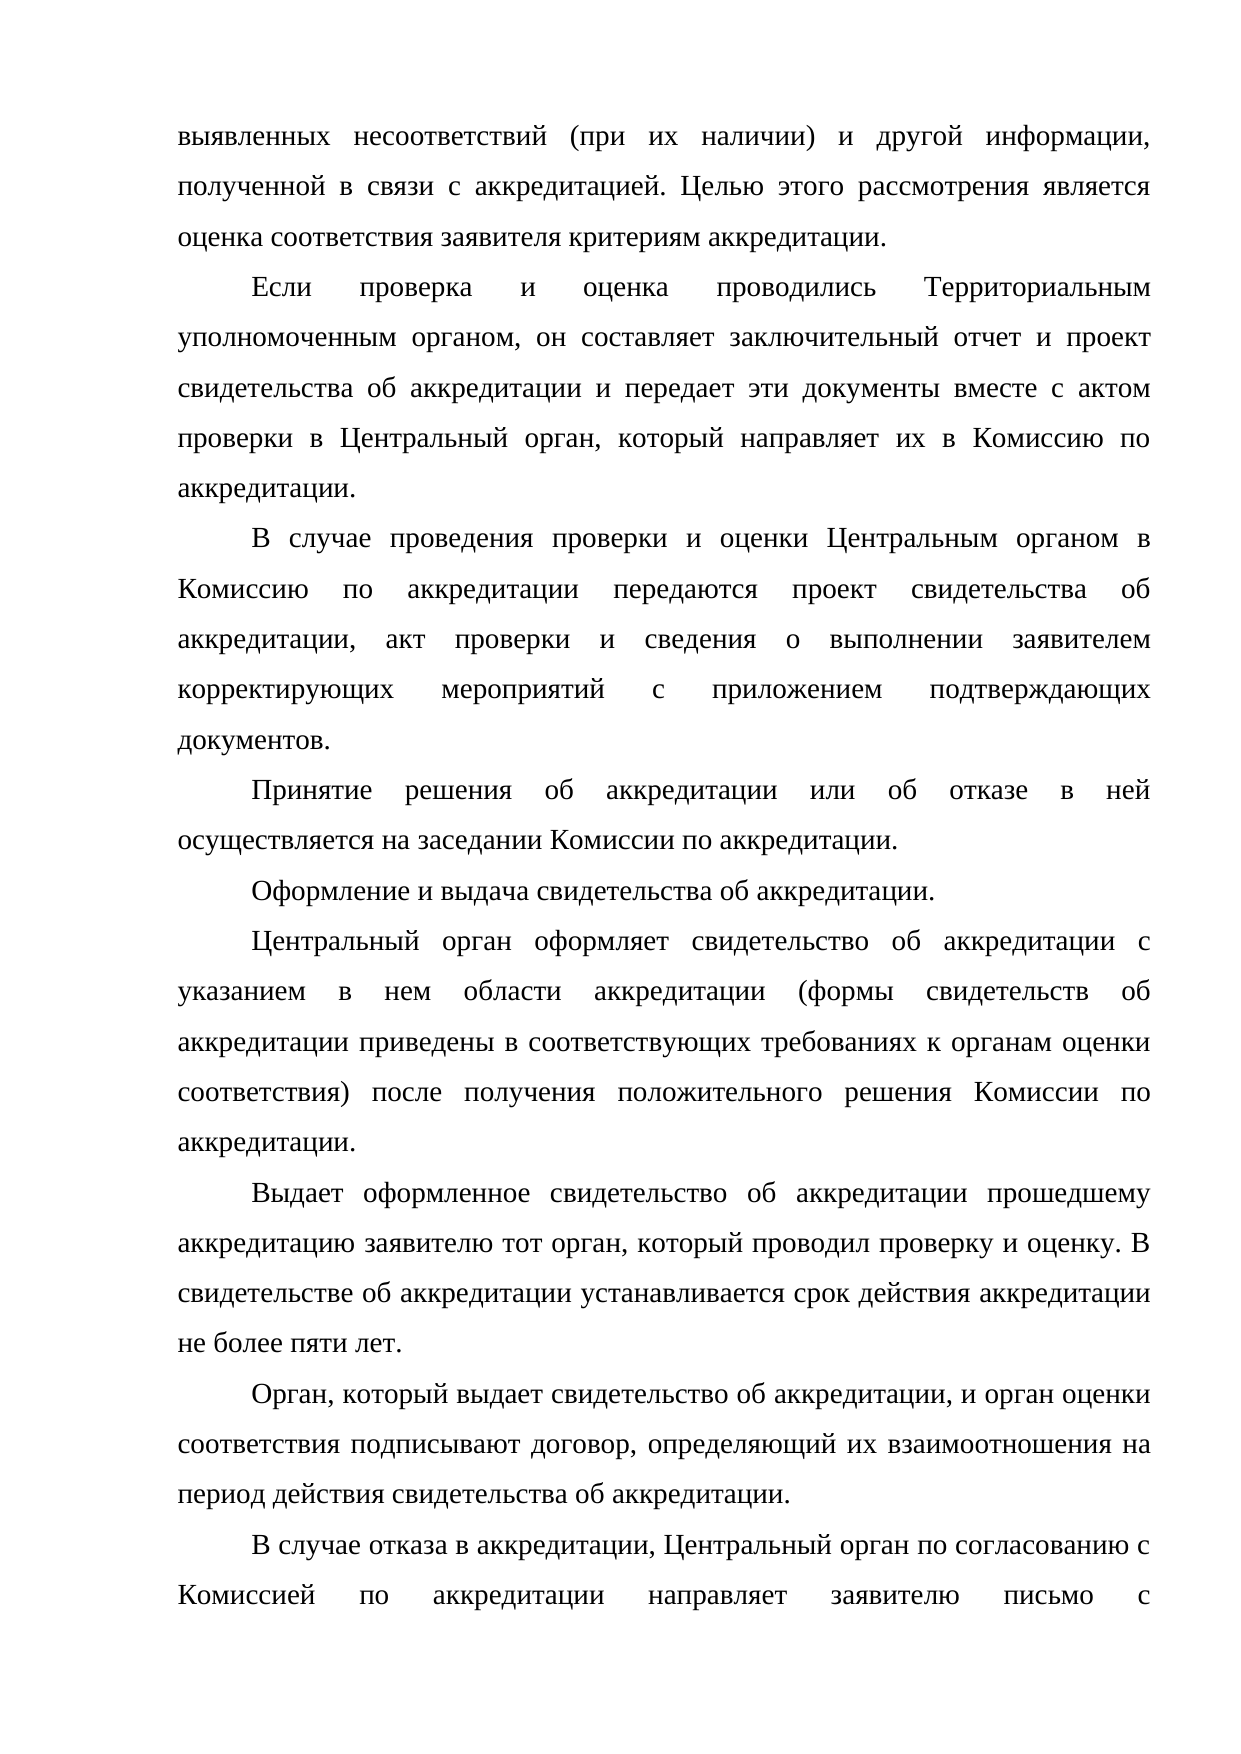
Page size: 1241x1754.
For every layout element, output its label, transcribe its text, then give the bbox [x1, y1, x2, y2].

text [177, 1527, 1152, 1611]
text Центральный орган оформляет свидетельство об аккредитации с указанием в нем области аккредитации (формы свидетельств об аккредитации приведены в соответствующих требованиях к органам оценки соответствия) после получения положительного решения Комиссии по аккредитации. [177, 923, 1152, 1158]
text Орган, который выдает свидетельство об аккредитации, и орган оценки соответствия подписывают договор, определяющий их взаимоотношения на период действия свидетельства об аккредитации. [177, 1376, 1152, 1510]
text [177, 118, 1152, 252]
text В случае проведения проверки и оценки Центральным органом в Комиссию по аккредитации передаются проект свидетельства об аккредитации, акт проверки и сведения о выполнении заявителем корректирующих мероприятий с приложением подтверждающих документов. [177, 521, 1152, 755]
text Если проверка и оценка проводились Территориальным уполномоченным органом, он составляет заключительный отчет и проект свидетельства об аккредитации и передает эти документы вместе с актом проверки в Центральный орган, который направляет их в Комиссию по аккредитации. [177, 269, 1152, 504]
text Принятие решения об аккредитации или об отказе в ней осуществляется на заседании Комиссии по аккредитации. [177, 772, 1152, 856]
text Выдает оформленное свидетельство об аккредитации прошедшему аккредитацию заявителю тот орган, который проводил проверку и оценку. В свидетельстве об аккредитации устанавливается срок действия аккредитации не более пяти лет. [177, 1175, 1152, 1359]
text Оформление и выдача свидетельства об аккредитации. [177, 873, 1152, 906]
